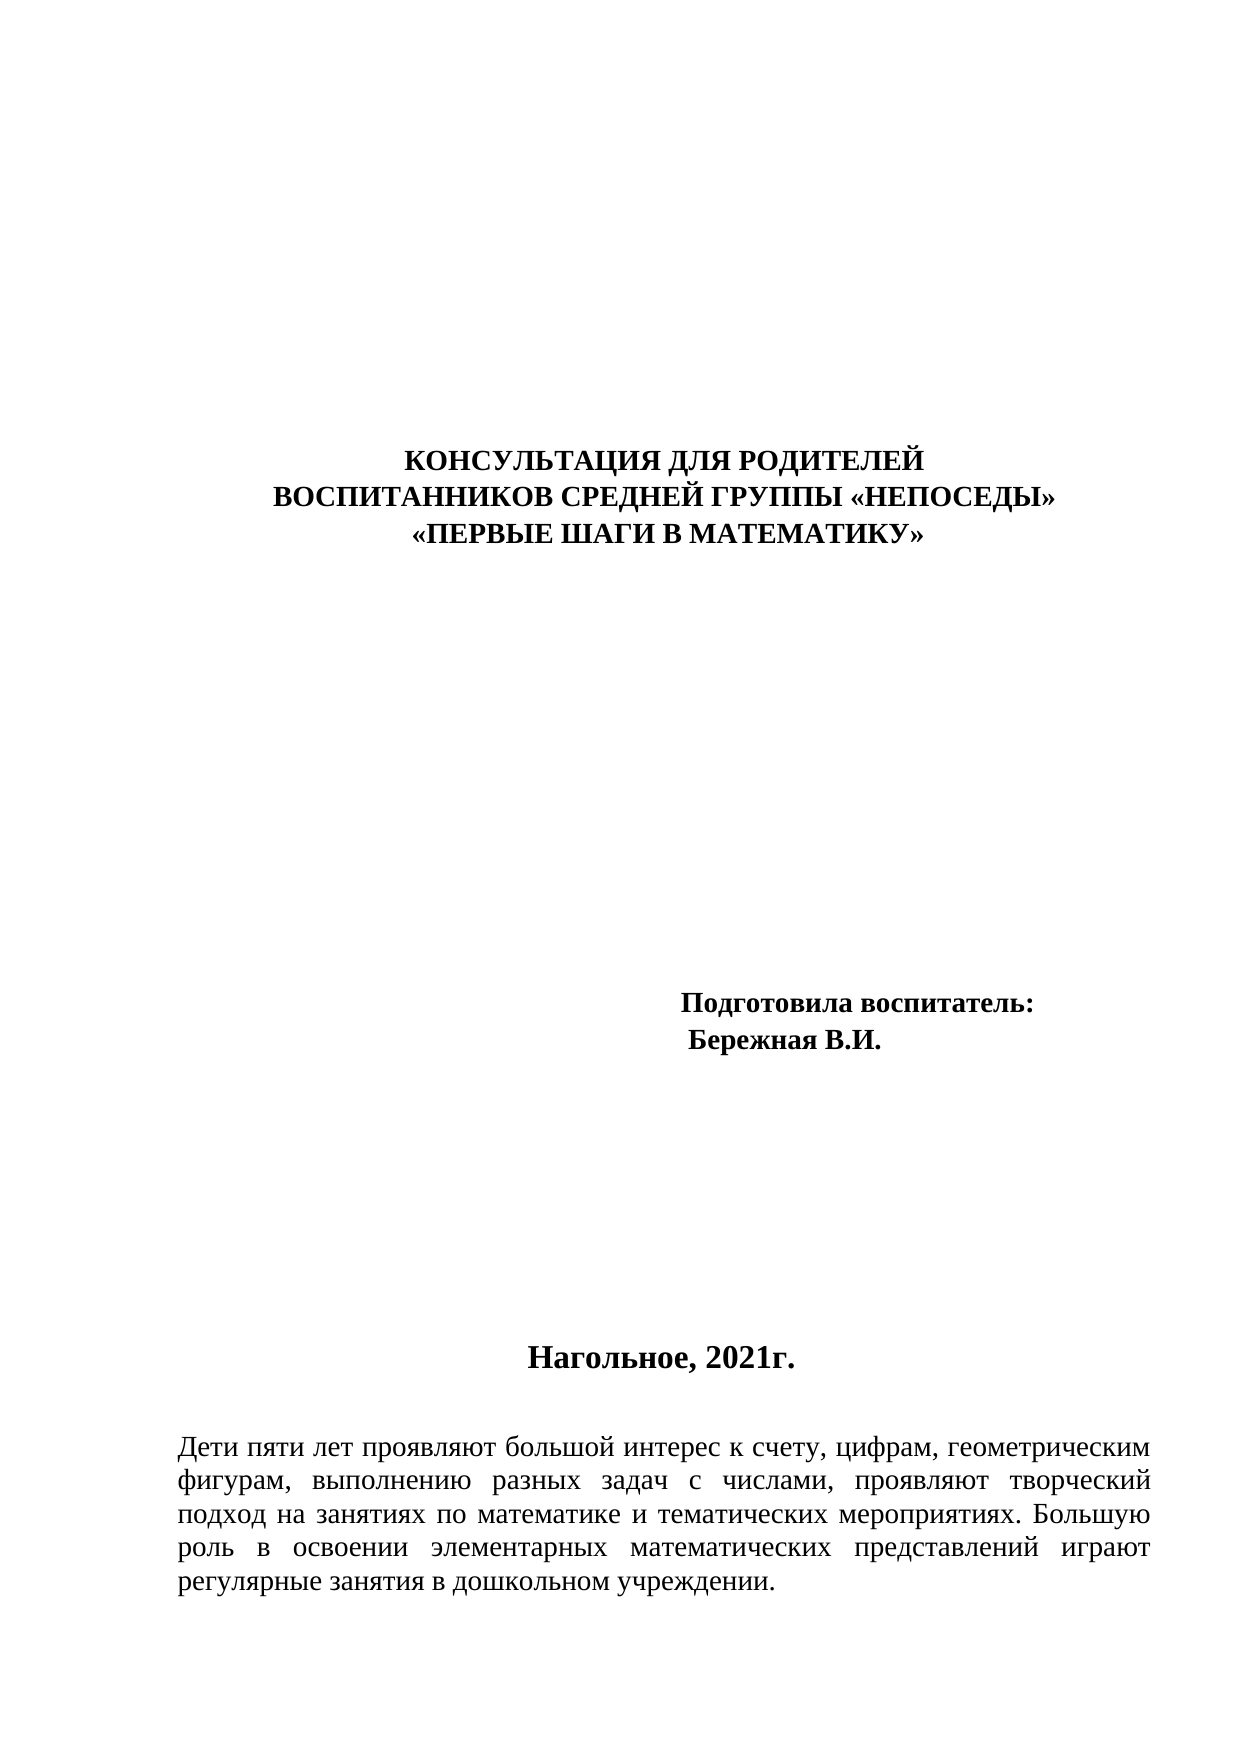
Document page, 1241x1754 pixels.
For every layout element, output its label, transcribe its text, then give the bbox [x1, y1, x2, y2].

text Подготовила воспитатель: [177, 986, 1152, 1019]
text Нагольное, 2021г. [177, 1337, 1152, 1375]
text «ПЕРВЫЕ ШАГИ В МАТЕМАТИКУ» [177, 516, 1152, 549]
text ВОСПИТАННИКОВ СРЕДНЕЙ ГРУППЫ «НЕПОСЕДЫ» [177, 479, 1152, 513]
text КОНСУЛЬТАЦИЯ ДЛЯ РОДИТЕЛЕЙ [177, 443, 1152, 477]
text Дети пяти лет проявляют большой интерес к счету, цифрам, геометрическим фигурам, выполнению разных задач с числами, проявляют творческий подход на занятиях по математике и тематических мероприятиях. Большую роль в освоении элементарных математических представлений играют регулярные занятия в дошкольном учреждении. [177, 1429, 1152, 1596]
text Бережная В.И. [177, 1022, 1152, 1055]
